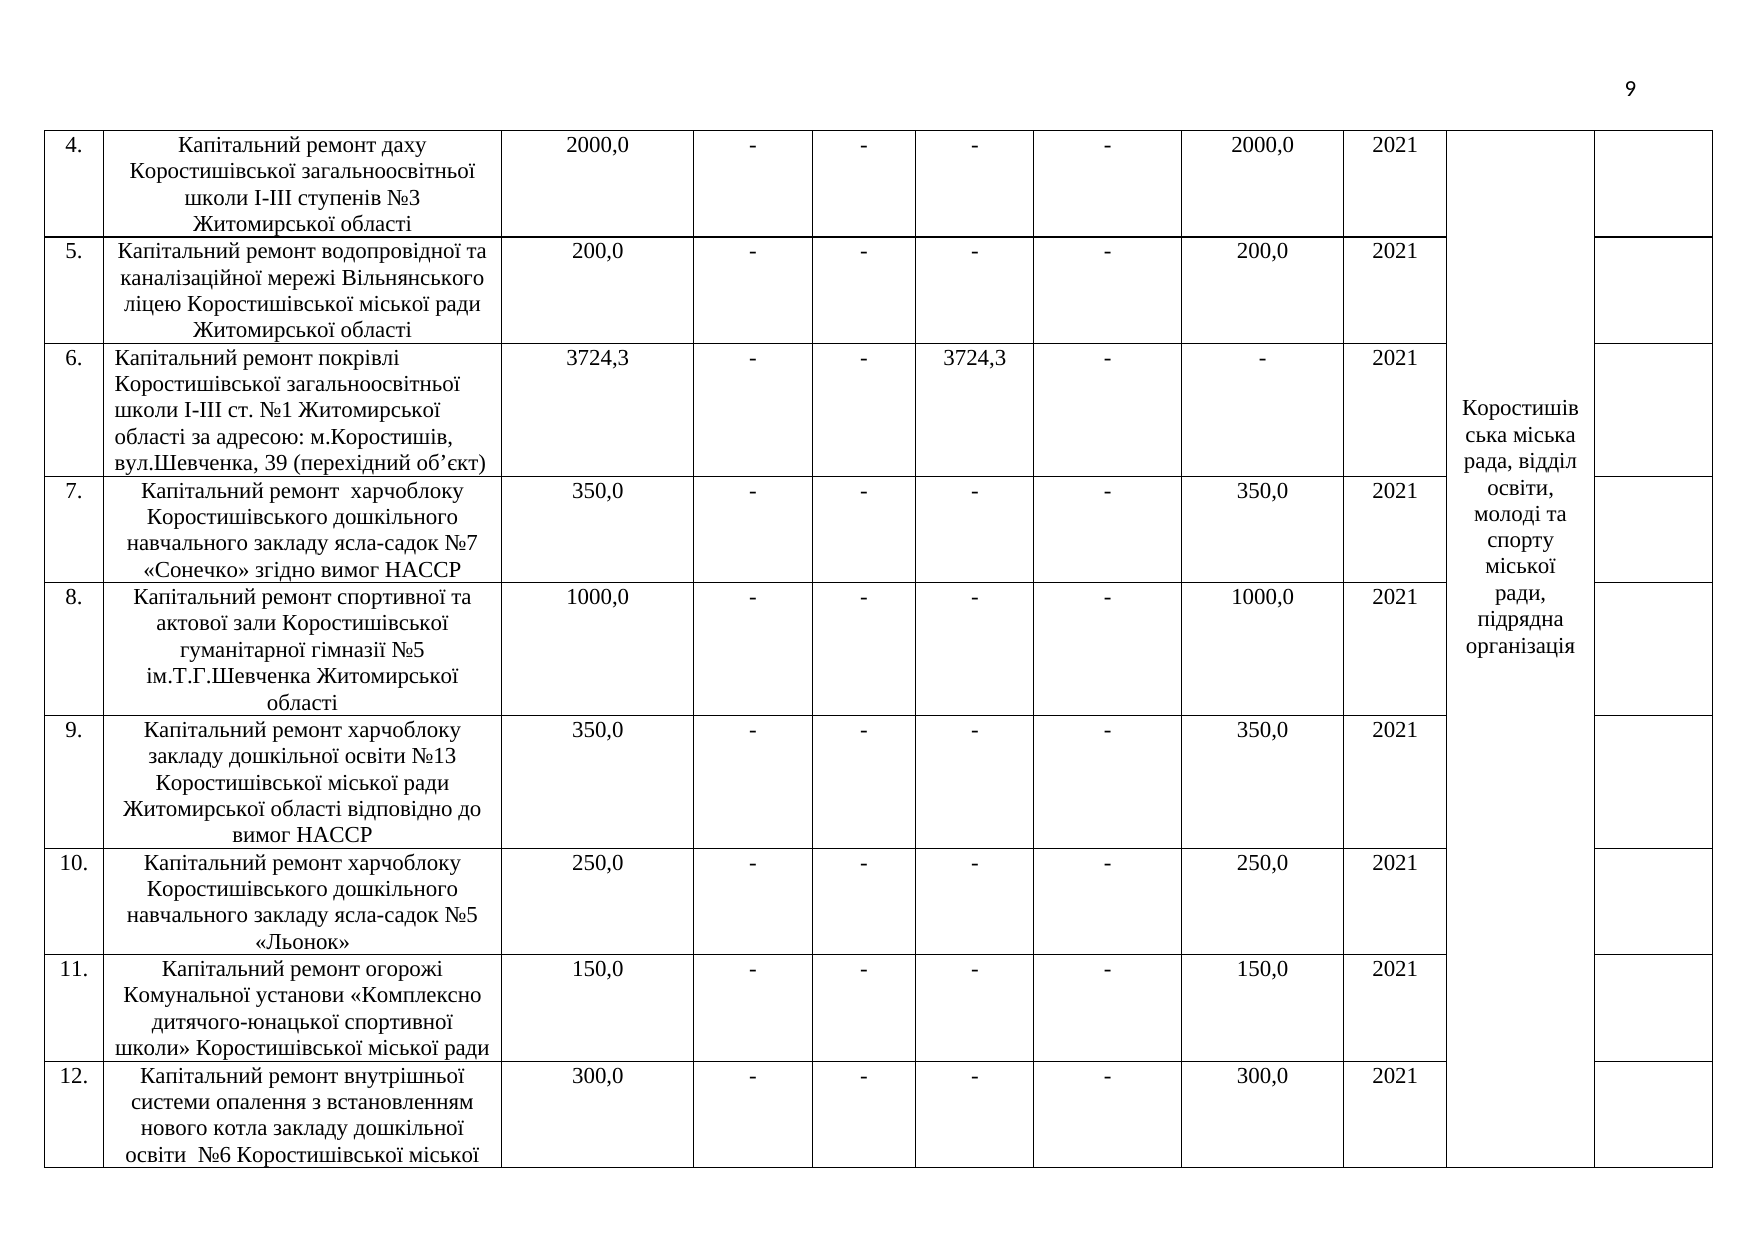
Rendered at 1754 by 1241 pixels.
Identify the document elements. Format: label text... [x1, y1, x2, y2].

table_cell - [694, 1062, 812, 1167]
table_cell 350,0 [1182, 716, 1343, 848]
table_cell - [694, 238, 812, 343]
table_cell 2021 [1344, 716, 1446, 848]
table_cell [1595, 344, 1712, 476]
table_cell - [1034, 344, 1181, 476]
table_cell Капітальний ремонт даху Коростишівської загальноосвітньої школи І-ІІІ ступенів №3 Житомирської області [104, 131, 501, 236]
table_cell 8. [45, 583, 103, 715]
table_cell [1595, 716, 1712, 848]
table_cell - [813, 477, 915, 582]
table_cell 250,0 [502, 849, 693, 954]
table_cell - [916, 238, 1033, 343]
table_cell - [1182, 344, 1343, 476]
table_cell 6. [45, 344, 103, 476]
table_cell 150,0 [1182, 955, 1343, 1061]
table_cell 2021 [1344, 131, 1446, 236]
table_cell 3724,3 [502, 344, 693, 476]
table_cell - [813, 1062, 915, 1167]
table_cell 9. [45, 716, 103, 848]
table_cell - [916, 716, 1033, 848]
table_cell - [694, 955, 812, 1061]
table_cell 250,0 [1182, 849, 1343, 954]
table_cell - [813, 716, 915, 848]
table_cell [1595, 477, 1712, 582]
table_cell [1595, 955, 1712, 1061]
table_cell 300,0 [502, 1062, 693, 1167]
table_cell Капітальний ремонт харчоблоку Коростишівського дошкільного навчального закладу ясла-садок №5 «Льонок» [104, 849, 501, 954]
table_cell - [1034, 238, 1181, 343]
table_cell - [1034, 1062, 1181, 1167]
table_cell 1000,0 [1182, 583, 1343, 715]
table_cell 2021 [1344, 583, 1446, 715]
table_cell [1595, 131, 1712, 236]
table_cell 350,0 [502, 716, 693, 848]
table_cell - [916, 131, 1033, 236]
table_cell 12. [45, 1062, 103, 1167]
table_cell - [694, 131, 812, 236]
table_cell - [1034, 716, 1181, 848]
table_cell - [1034, 849, 1181, 954]
table_cell - [916, 849, 1033, 954]
table_cell 2021 [1344, 477, 1446, 582]
table_cell 10. [45, 849, 103, 954]
table_cell - [1034, 477, 1181, 582]
table_cell 3724,3 [916, 344, 1033, 476]
table_cell [1595, 583, 1712, 715]
table_cell - [916, 477, 1033, 582]
table_cell 2000,0 [1182, 131, 1343, 236]
table_cell - [1034, 131, 1181, 236]
table_cell Капітальний ремонт водопровідної та каналізаційної мережі Вільнянського ліцею Коростишівської міської ради Житомирської області [104, 238, 501, 343]
table_cell 11. [45, 955, 103, 1061]
table_cell - [694, 344, 812, 476]
table_cell - [813, 131, 915, 236]
table_cell 2021 [1344, 344, 1446, 476]
table_cell - [694, 716, 812, 848]
table_cell 200,0 [1182, 238, 1343, 343]
table_cell Капітальний ремонт спортивної та актової зали Коростишівської гуманітарної гімназії №5 ім.Т.Г.Шевченка Житомирської області [104, 583, 501, 715]
table_cell 2021 [1344, 955, 1446, 1061]
table_cell [1595, 1062, 1712, 1167]
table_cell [104, 1062, 501, 1167]
table_cell 300,0 [1182, 1062, 1343, 1167]
table_cell 2000,0 [502, 131, 693, 236]
table_cell - [1034, 583, 1181, 715]
table_cell - [813, 849, 915, 954]
table_cell 350,0 [502, 477, 693, 582]
table_cell Капітальний ремонт харчоблоку Коростишівського дошкільного навчального закладу ясла-садок №7 «Сонечко» згідно вимог НАССР [104, 477, 501, 582]
table_cell - [813, 344, 915, 476]
table_cell Капітальний ремонт огорожі Комунальної установи «Комплексно дитячого-юнацької спортивної школи» Коростишівської міської ради [104, 955, 501, 1061]
table_cell 4. [45, 131, 103, 236]
table_cell 5. [45, 238, 103, 343]
table_cell - [916, 955, 1033, 1061]
table_cell 2021 [1344, 238, 1446, 343]
table_cell - [813, 583, 915, 715]
table_cell Капітальний ремонт харчоблоку закладу дошкільної освіти №13 Коростишівської міської ради Житомирської області відповідно до вимог НАССР [104, 716, 501, 848]
table_cell 7. [45, 477, 103, 582]
table_cell - [813, 955, 915, 1061]
table_cell 1000,0 [502, 583, 693, 715]
table_cell - [916, 1062, 1033, 1167]
table_cell 150,0 [502, 955, 693, 1061]
table_cell 2021 [1344, 849, 1446, 954]
table_cell - [694, 849, 812, 954]
table_cell - [916, 583, 1033, 715]
table_cell - [1034, 955, 1181, 1061]
table_cell Капітальний ремонт покрівлі Коростишівської загальноосвітньої школи І-ІІІ ст. №1 Житомирської області за адресою: м.Коростишів, вул.Шевченка, 39 (перехідний об’єкт) [104, 344, 501, 476]
table_cell - [694, 583, 812, 715]
table_cell - [813, 238, 915, 343]
table_cell 2021 [1344, 1062, 1446, 1167]
table_cell - [694, 477, 812, 582]
table_cell [1595, 849, 1712, 954]
table_cell 200,0 [502, 238, 693, 343]
table_cell 350,0 [1182, 477, 1343, 582]
table_cell [1595, 238, 1712, 343]
